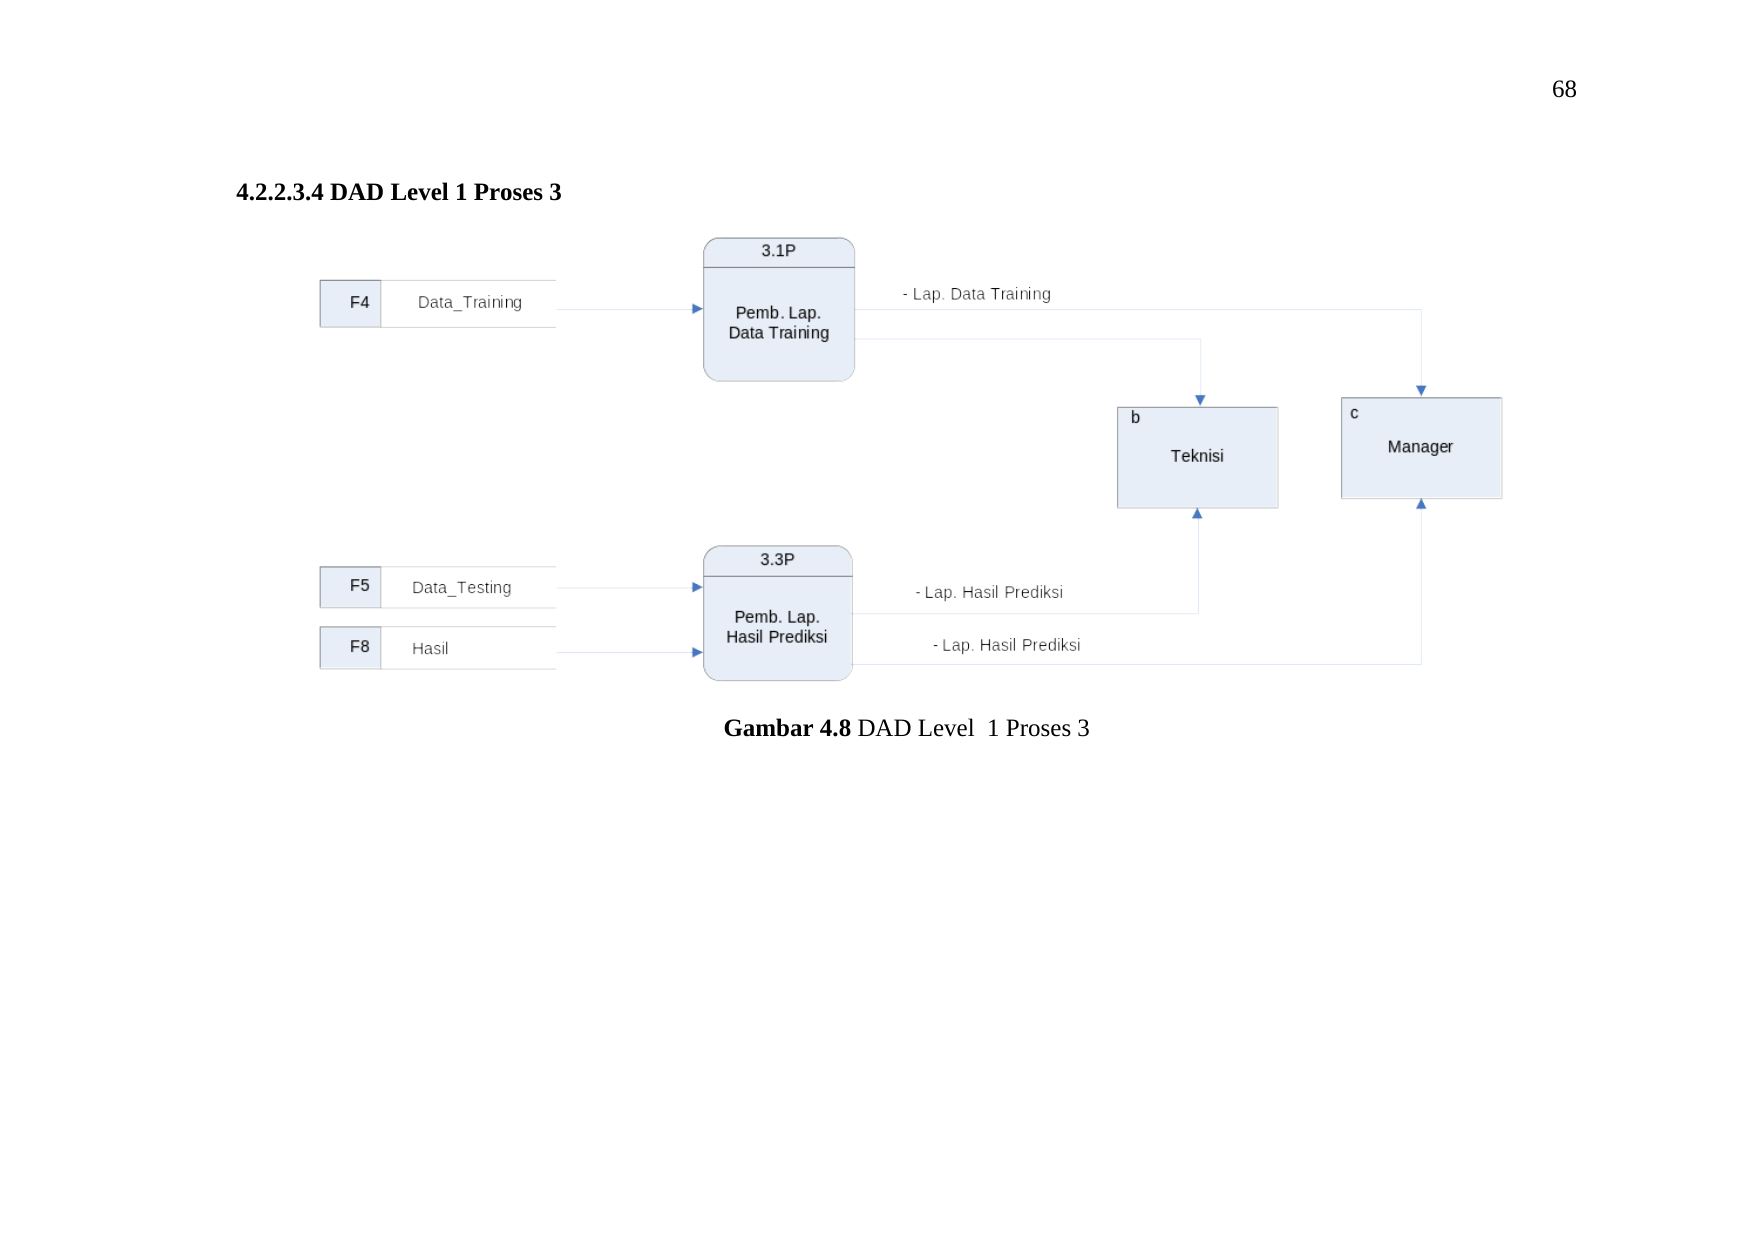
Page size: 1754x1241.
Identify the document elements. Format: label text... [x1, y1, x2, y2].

text 4.2.2.3.4 DAD Level 1 Proses 3 [236, 177, 1577, 206]
text Gambar 4.8 DAD Level 1 Proses 3 [236, 713, 1577, 742]
